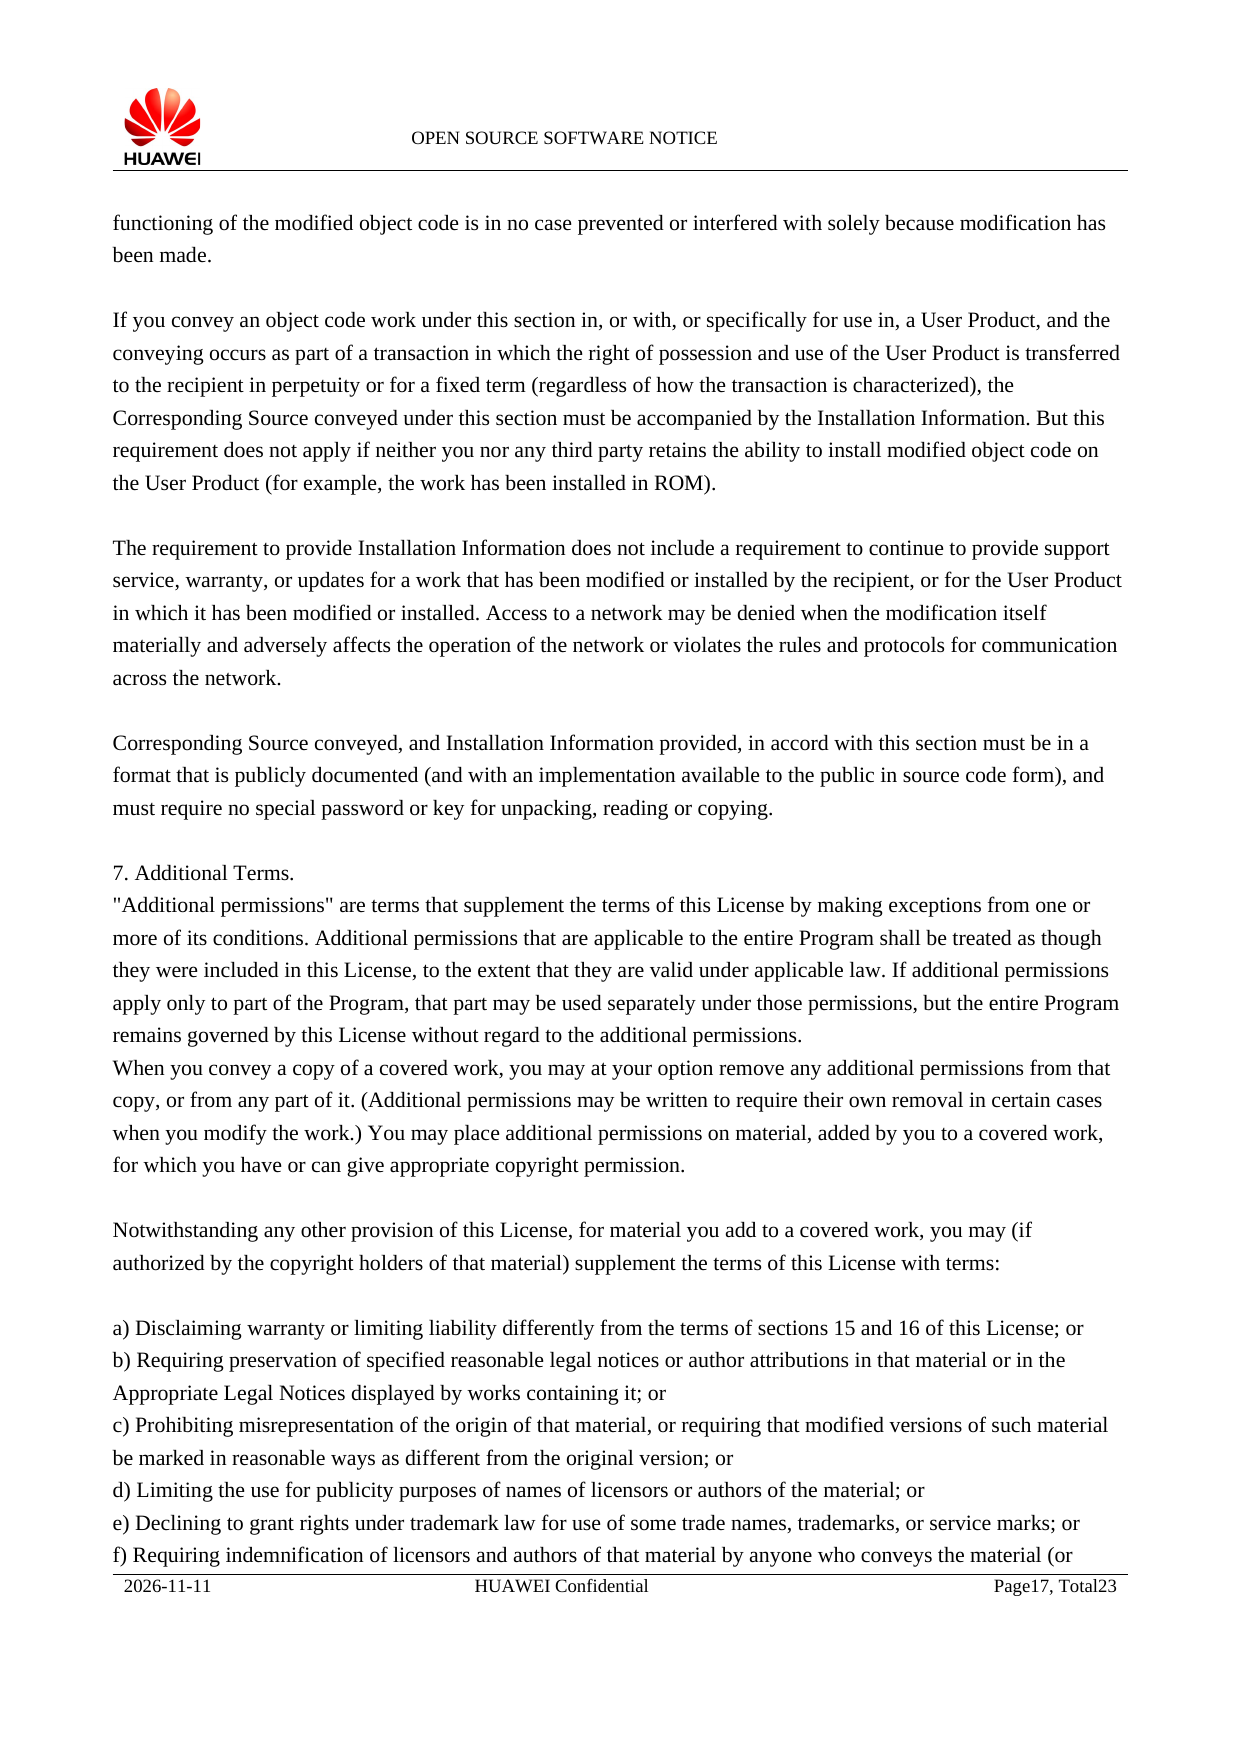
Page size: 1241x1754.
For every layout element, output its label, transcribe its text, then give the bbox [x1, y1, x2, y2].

picture [124, 88, 201, 165]
